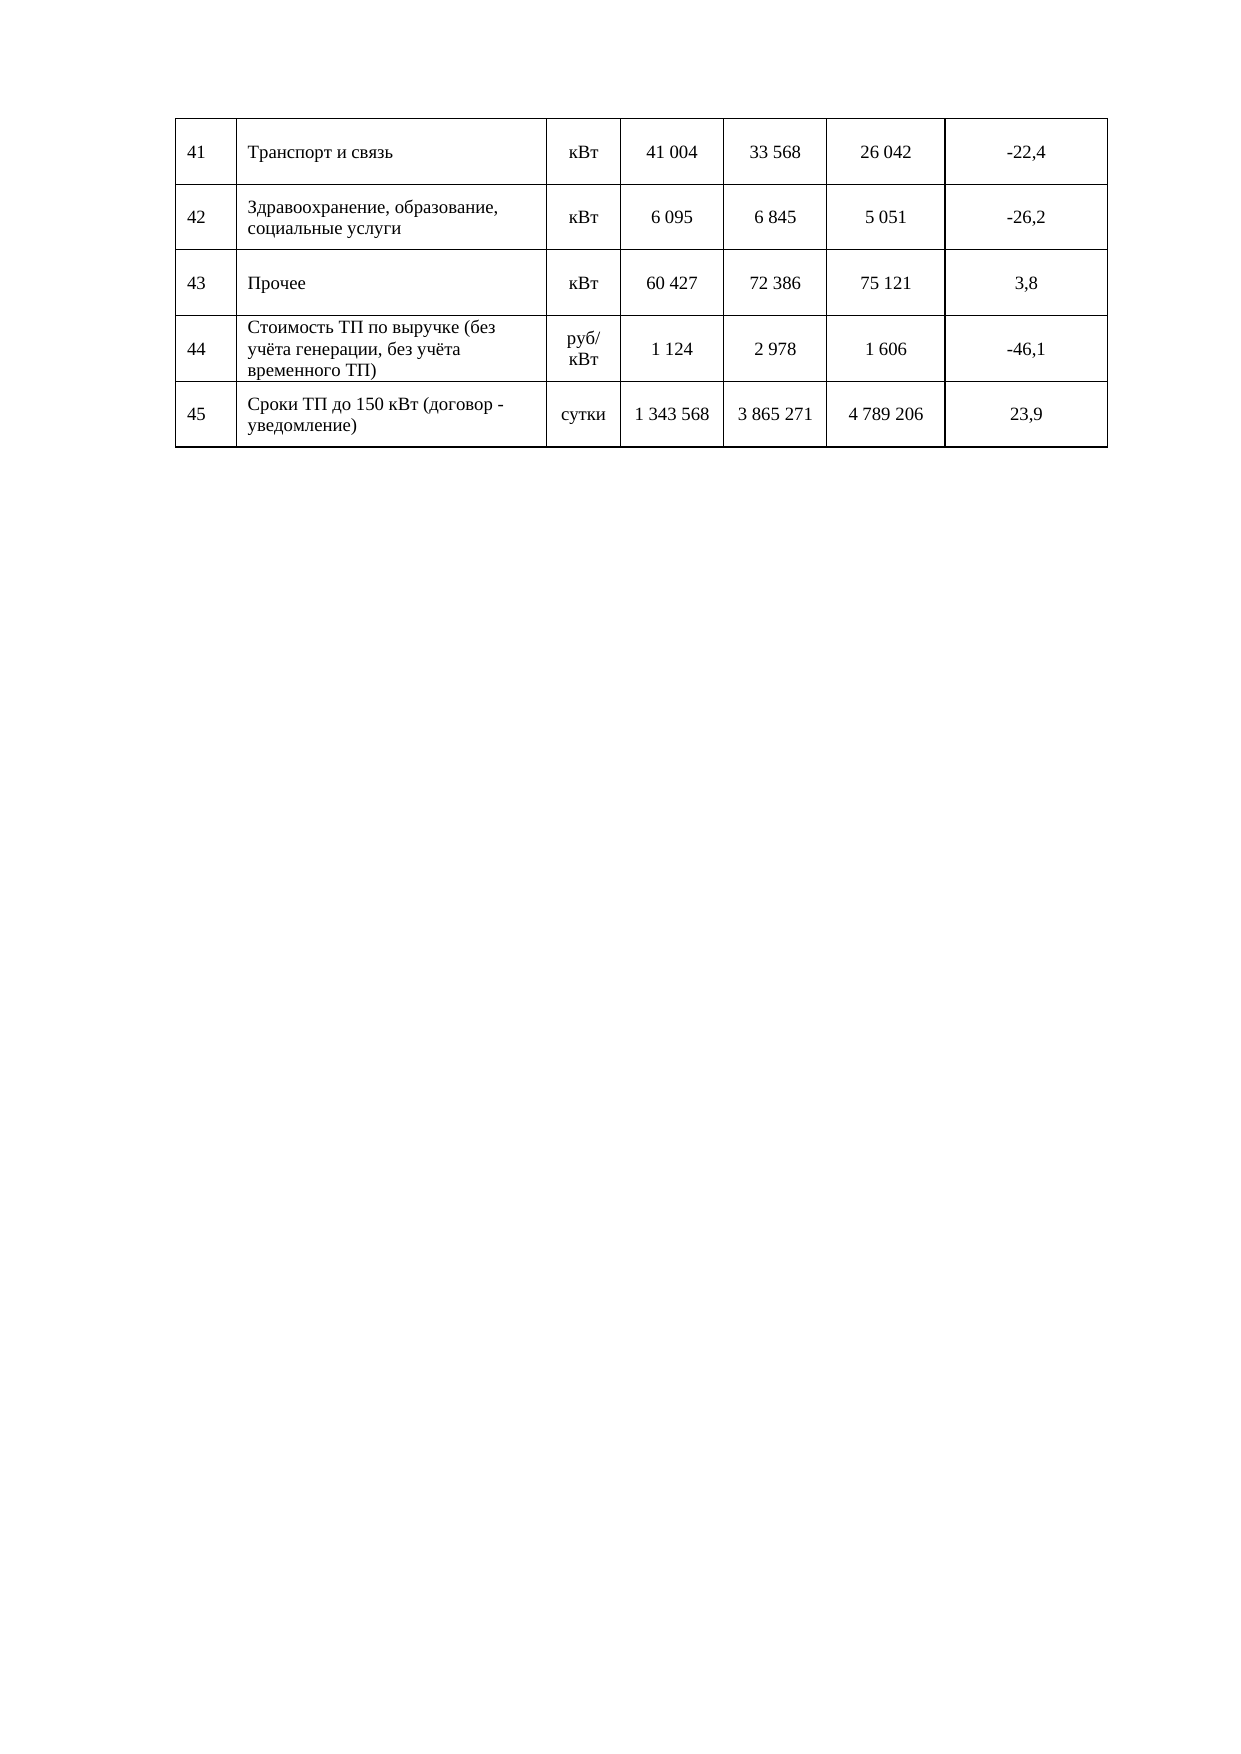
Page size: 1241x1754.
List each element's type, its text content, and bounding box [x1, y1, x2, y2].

table_cell 41 [176, 119, 236, 184]
table_cell -26,2 [946, 185, 1107, 249]
table_cell кВт [547, 185, 620, 249]
table_cell 42 [176, 185, 236, 249]
table_cell 1 124 [621, 316, 723, 381]
table_cell Прочее [237, 250, 546, 315]
table_cell 44 [176, 316, 236, 381]
table_cell Стоимость ТП по выручке (без учёта генерации, без учёта временного ТП) [237, 316, 546, 381]
table_cell руб/кВт [547, 316, 620, 381]
table_cell Транспорт и связь [237, 119, 546, 184]
table_cell 26 042 [827, 119, 944, 184]
table_cell 4 789 206 [827, 382, 944, 446]
table_cell 6 845 [724, 185, 826, 249]
table_cell 45 [176, 382, 236, 446]
table_cell 2 978 [724, 316, 826, 381]
table_cell Сроки ТП до 150 кВт (договор - уведомление) [237, 382, 546, 446]
table_cell 1 606 [827, 316, 944, 381]
table_cell кВт [547, 119, 620, 184]
table_cell 41 004 [621, 119, 723, 184]
table_cell 33 568 [724, 119, 826, 184]
table_cell 23,9 [946, 382, 1107, 446]
table_cell Здравоохранение, образование, социальные услуги [237, 185, 546, 249]
table_cell 75 121 [827, 250, 944, 315]
table_cell 3,8 [946, 250, 1107, 315]
table_cell 5 051 [827, 185, 944, 249]
table_cell 43 [176, 250, 236, 315]
table_cell 60 427 [621, 250, 723, 315]
table_cell кВт [547, 250, 620, 315]
table_cell сутки [547, 382, 620, 446]
table_cell -22,4 [946, 119, 1107, 184]
table_cell 1 343 568 [621, 382, 723, 446]
table_cell 72 386 [724, 250, 826, 315]
table_cell 6 095 [621, 185, 723, 249]
table_cell -46,1 [946, 316, 1107, 381]
table_cell 3 865 271 [724, 382, 826, 446]
